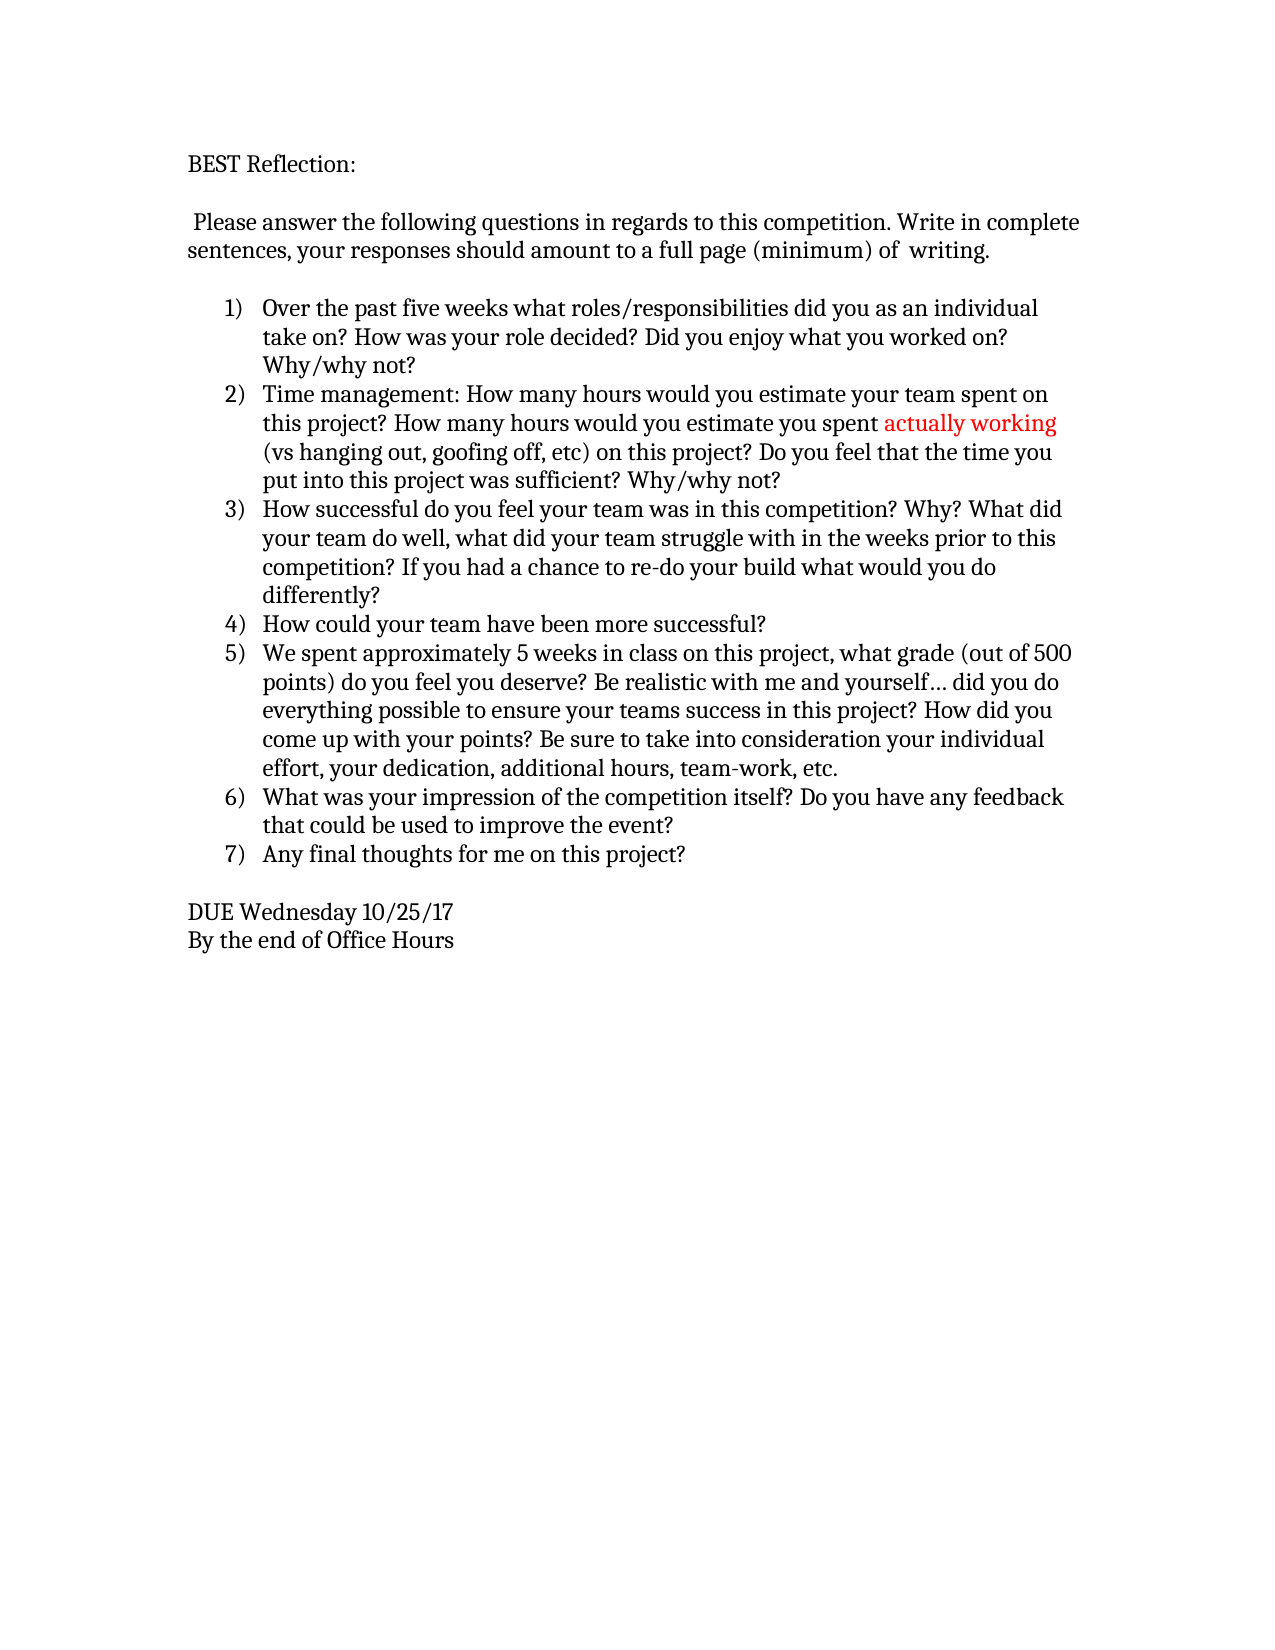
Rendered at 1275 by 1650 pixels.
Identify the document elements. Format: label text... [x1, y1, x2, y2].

list How could your team have been more successful? [225, 610, 1087, 639]
list Any final thoughts for me on this project? [225, 840, 1087, 869]
text Please answer the following questions in regards to this competition. Write in complete sentences, your responses should amount to a full page (minimum) of writing. [187, 207, 1087, 265]
list Time management: How many hours would you estimate your team spent on this project? How many hours would you estimate you spent actually working (vs hanging out, goofing off, etc) on this project? Do you feel that the time you put into this project was sufficient? Why/why not? [225, 380, 1087, 495]
list We spent approximately 5 weeks in class on this project, what grade (out of 500 points) do you feel you deserve? Be realistic with me and yourself… did you do everything possible to ensure your teams success in this project? How did you come up with your points? Be sure to take into consideration your individual effort, your dedication, additional hours, team-work, etc. [225, 639, 1087, 782]
list How successful do you feel your team was in this competition? Why? What did your team do well, what did your team struggle with in the weeks prior to this competition? If you had a chance to re-do your build what would you do differently? [225, 495, 1087, 610]
text DUE Wednesday 10/25/17 [187, 897, 1087, 926]
list What was your impression of the competition itself? Do you have any feedback that could be used to improve the event? [225, 782, 1087, 840]
text BEST Reflection: [187, 150, 1087, 179]
text By the end of Office Hours [187, 926, 1087, 955]
list Over the past five weeks what roles/responsibilities did you as an individual take on? How was your role decided? Did you enjoy what you worked on? Why/why not? [225, 294, 1087, 380]
